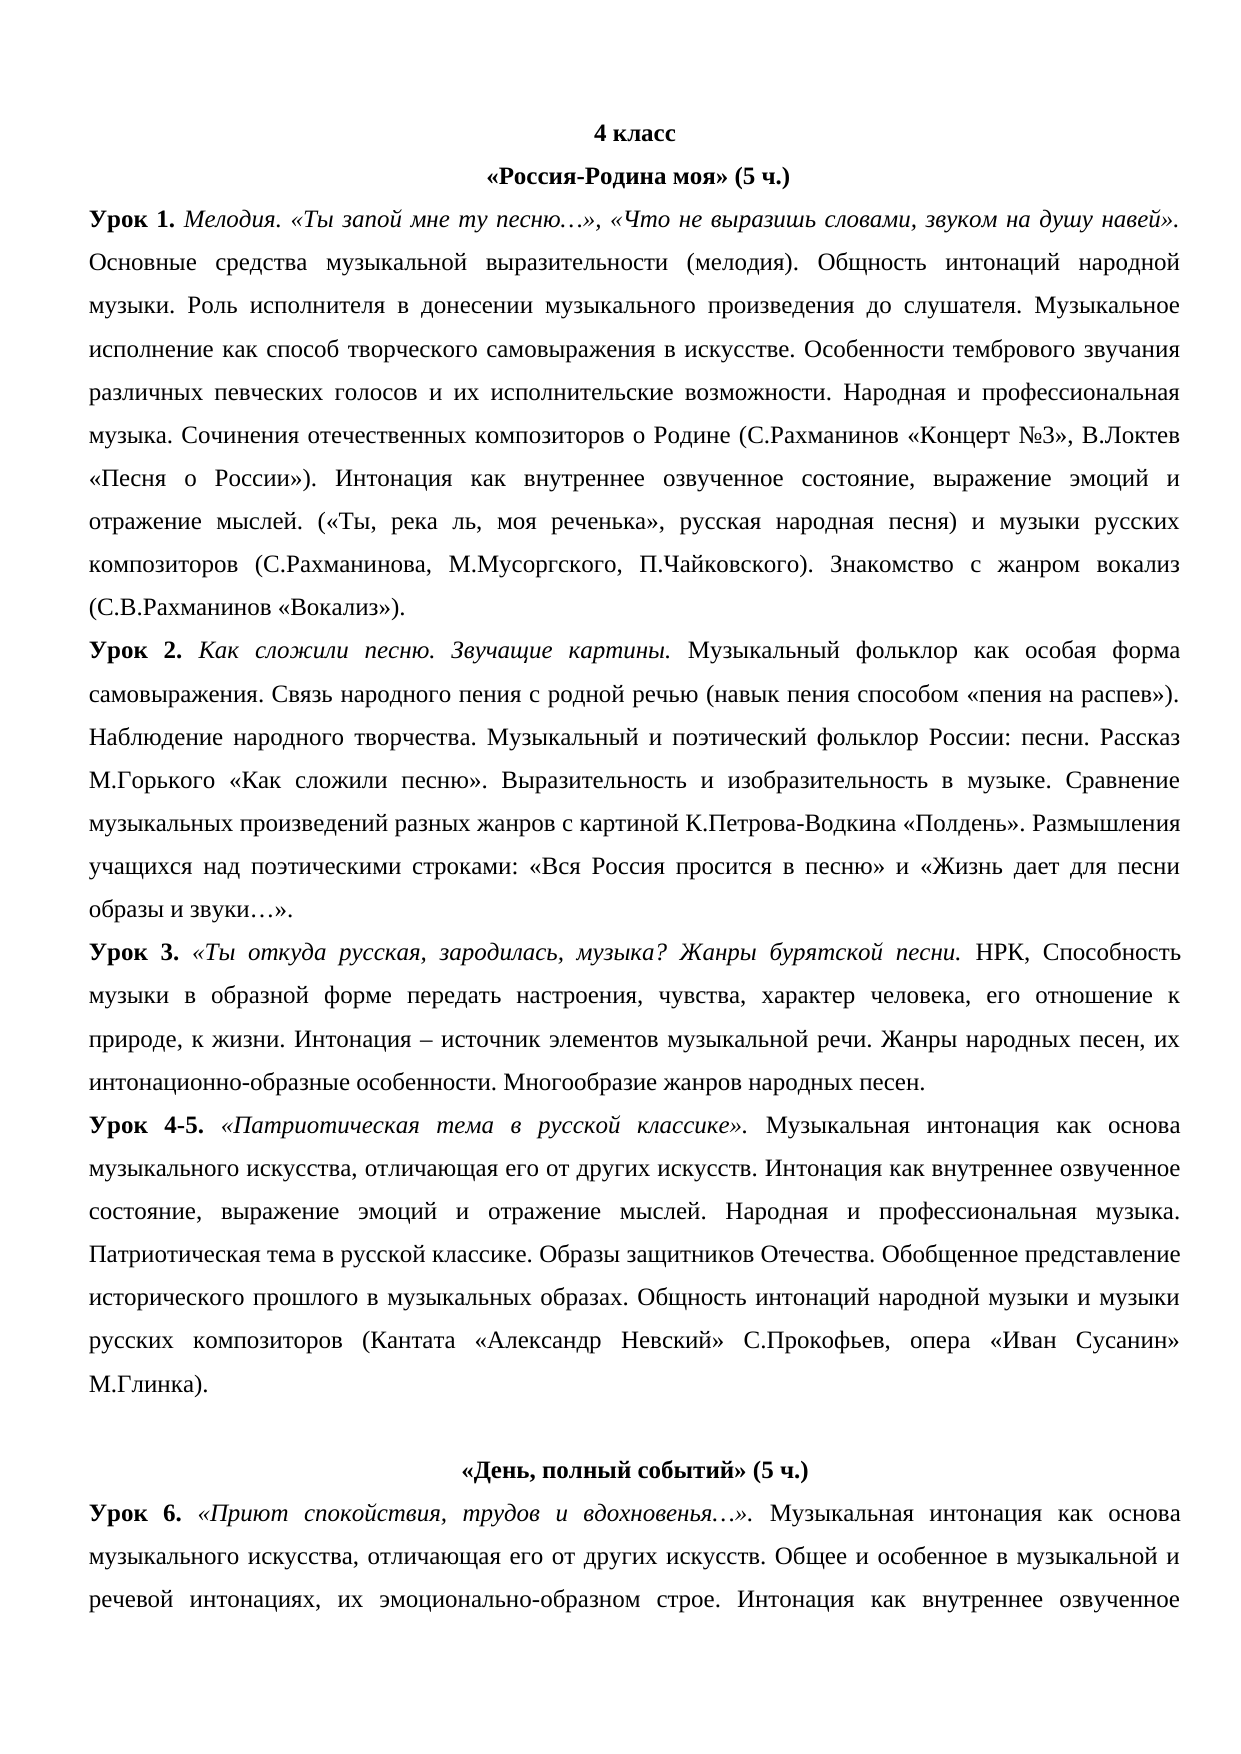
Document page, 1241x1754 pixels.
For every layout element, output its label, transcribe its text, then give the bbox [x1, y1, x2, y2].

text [88, 1498, 1181, 1613]
text «День, полный событий» (5 ч.) [88, 1455, 1181, 1484]
text «Россия-Родина моя» (5 ч.) [88, 161, 1181, 190]
text 4 класс [88, 118, 1181, 147]
text Урок 2. Как сложили песню. Звучащие картины. Музыкальный фольклор как особая форма самовыражения. Связь народного пения с родной речью (навык пения способом «пения на распев»). Наблюдение народного творчества. Музыкальный и поэтический фольклор России: песни. Рассказ М.Горького «Как сложили песню». Выразительность и изобразительность в музыке. Сравнение музыкальных произведений разных жанров с картиной К.Петрова-Водкина «Полдень». Размышления учащихся над поэтическими строками: «Вся Россия просится в песню» и «Жизнь дает для песни образы и звуки…». [88, 636, 1181, 923]
text Урок 3. «Ты откуда русская, зародилась, музыка? Жанры бурятской песни. НРК, Способность музыки в образной форме передать настроения, чувства, характер человека, его отношение к природе, к жизни. Интонация – источник элементов музыкальной речи. Жанры народных песен, их интонационно-образные особенности. Многообразие жанров народных песен. [88, 937, 1181, 1096]
text Урок 1. Мелодия. «Ты запой мне ту песню…», «Что не выразишь словами, звуком на душу навей». Основные средства музыкальной выразительности (мелодия). Общность интонаций народной музыки. Роль исполнителя в донесении музыкального произведения до слушателя. Музыкальное исполнение как способ творческого самовыражения в искусстве. Особенности тембрового звучания различных певческих голосов и их исполнительские возможности. Народная и профессиональная музыка. Сочинения отечественных композиторов о Родине (С.Рахманинов «Концерт №3», В.Локтев «Песня о России»). Интонация как внутреннее озвученное состояние, выражение эмоций и отражение мыслей. («Ты, река ль, моя реченька», русская народная песня) и музыки русских композиторов (С.Рахманинова, М.Мусоргского, П.Чайковского). Знакомство с жанром вокализ (С.В.Рахманинов «Вокализ»). [88, 204, 1181, 621]
text Урок 4-5. «Патриотическая тема в русской классике». Музыкальная интонация как основа музыкального искусства, отличающая его от других искусств. Интонация как внутреннее озвученное состояние, выражение эмоций и отражение мыслей. Народная и профессиональная музыка. Патриотическая тема в русской классике. Образы защитников Отечества. Обобщенное представление исторического прошлого в музыкальных образах. Общность интонаций народной музыки и музыки русских композиторов (Кантата «Александр Невский» С.Прокофьев, опера «Иван Сусанин» М.Глинка). [88, 1110, 1181, 1397]
